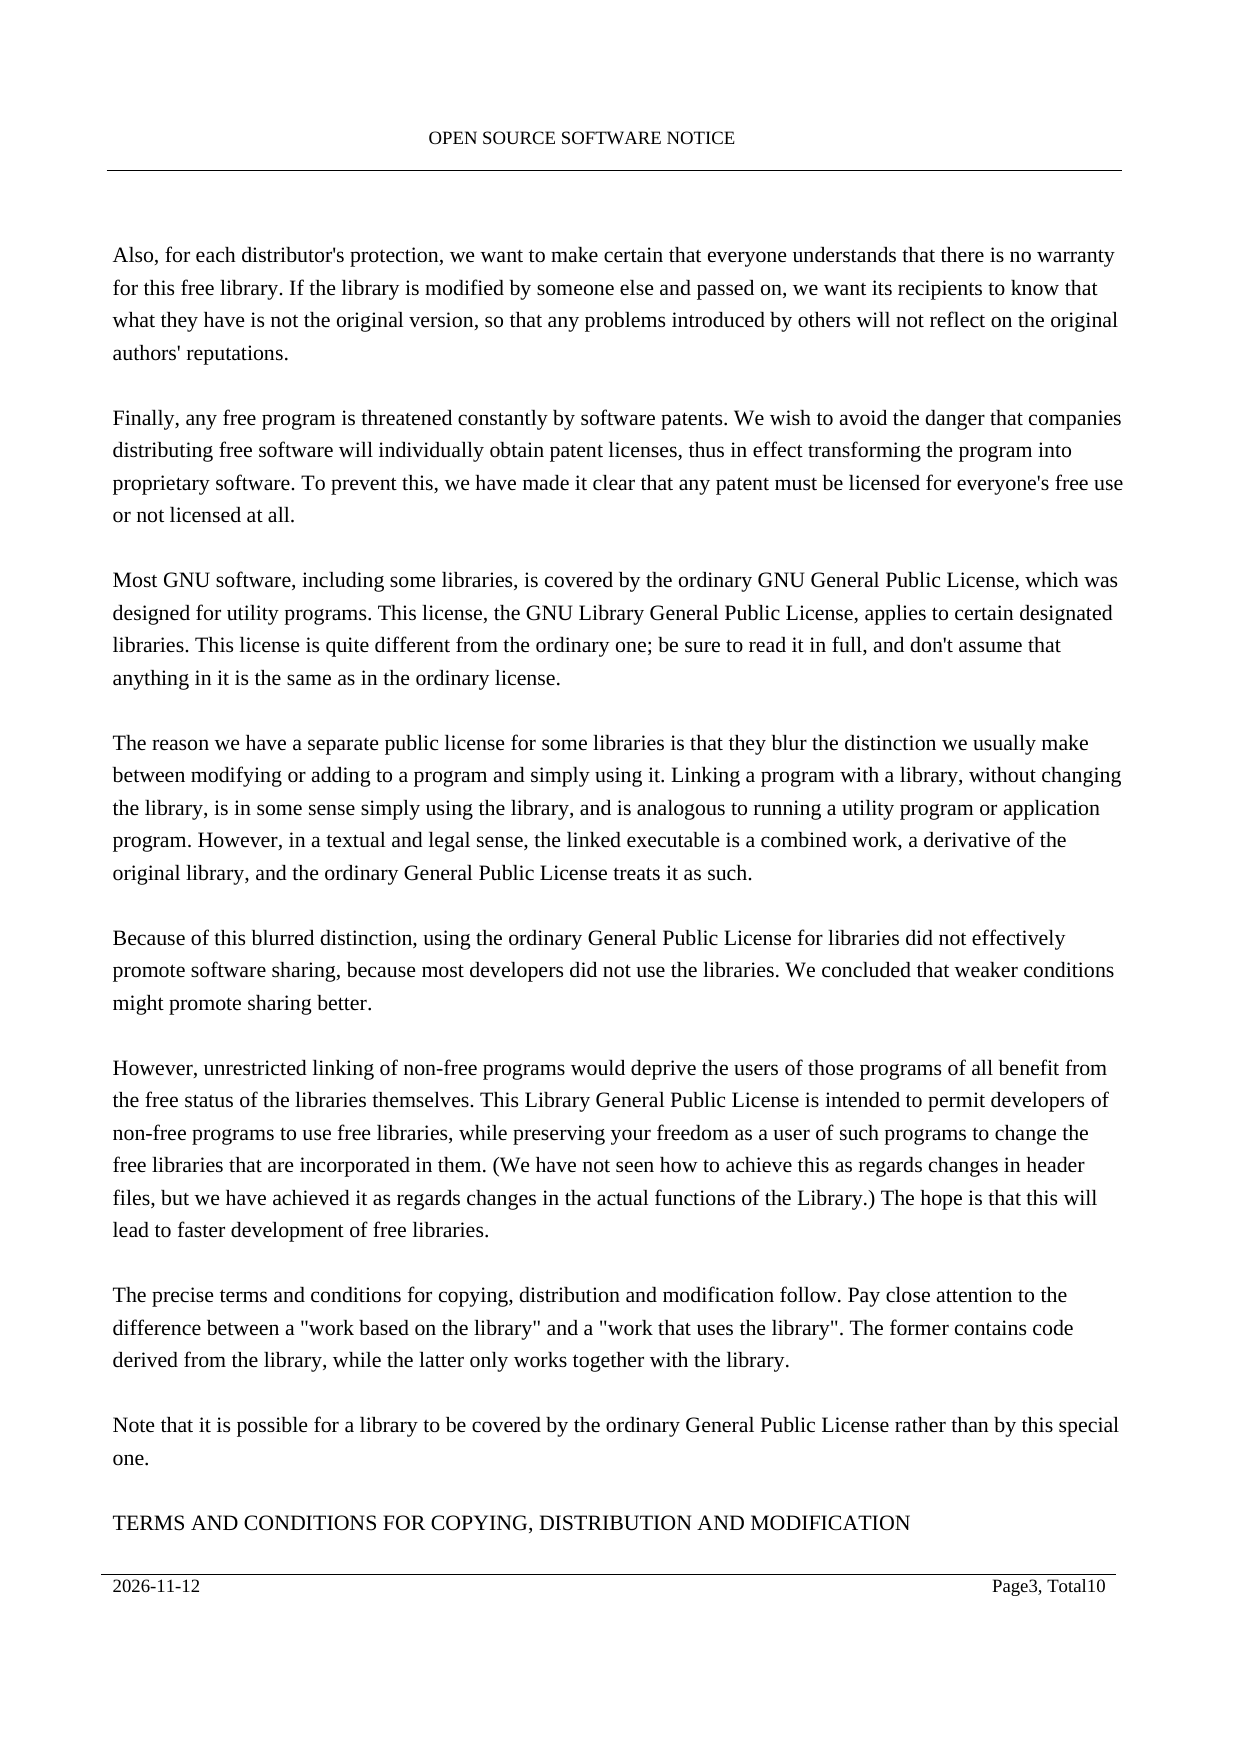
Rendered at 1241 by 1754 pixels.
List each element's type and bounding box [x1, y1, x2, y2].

text [112, 206, 1128, 1539]
